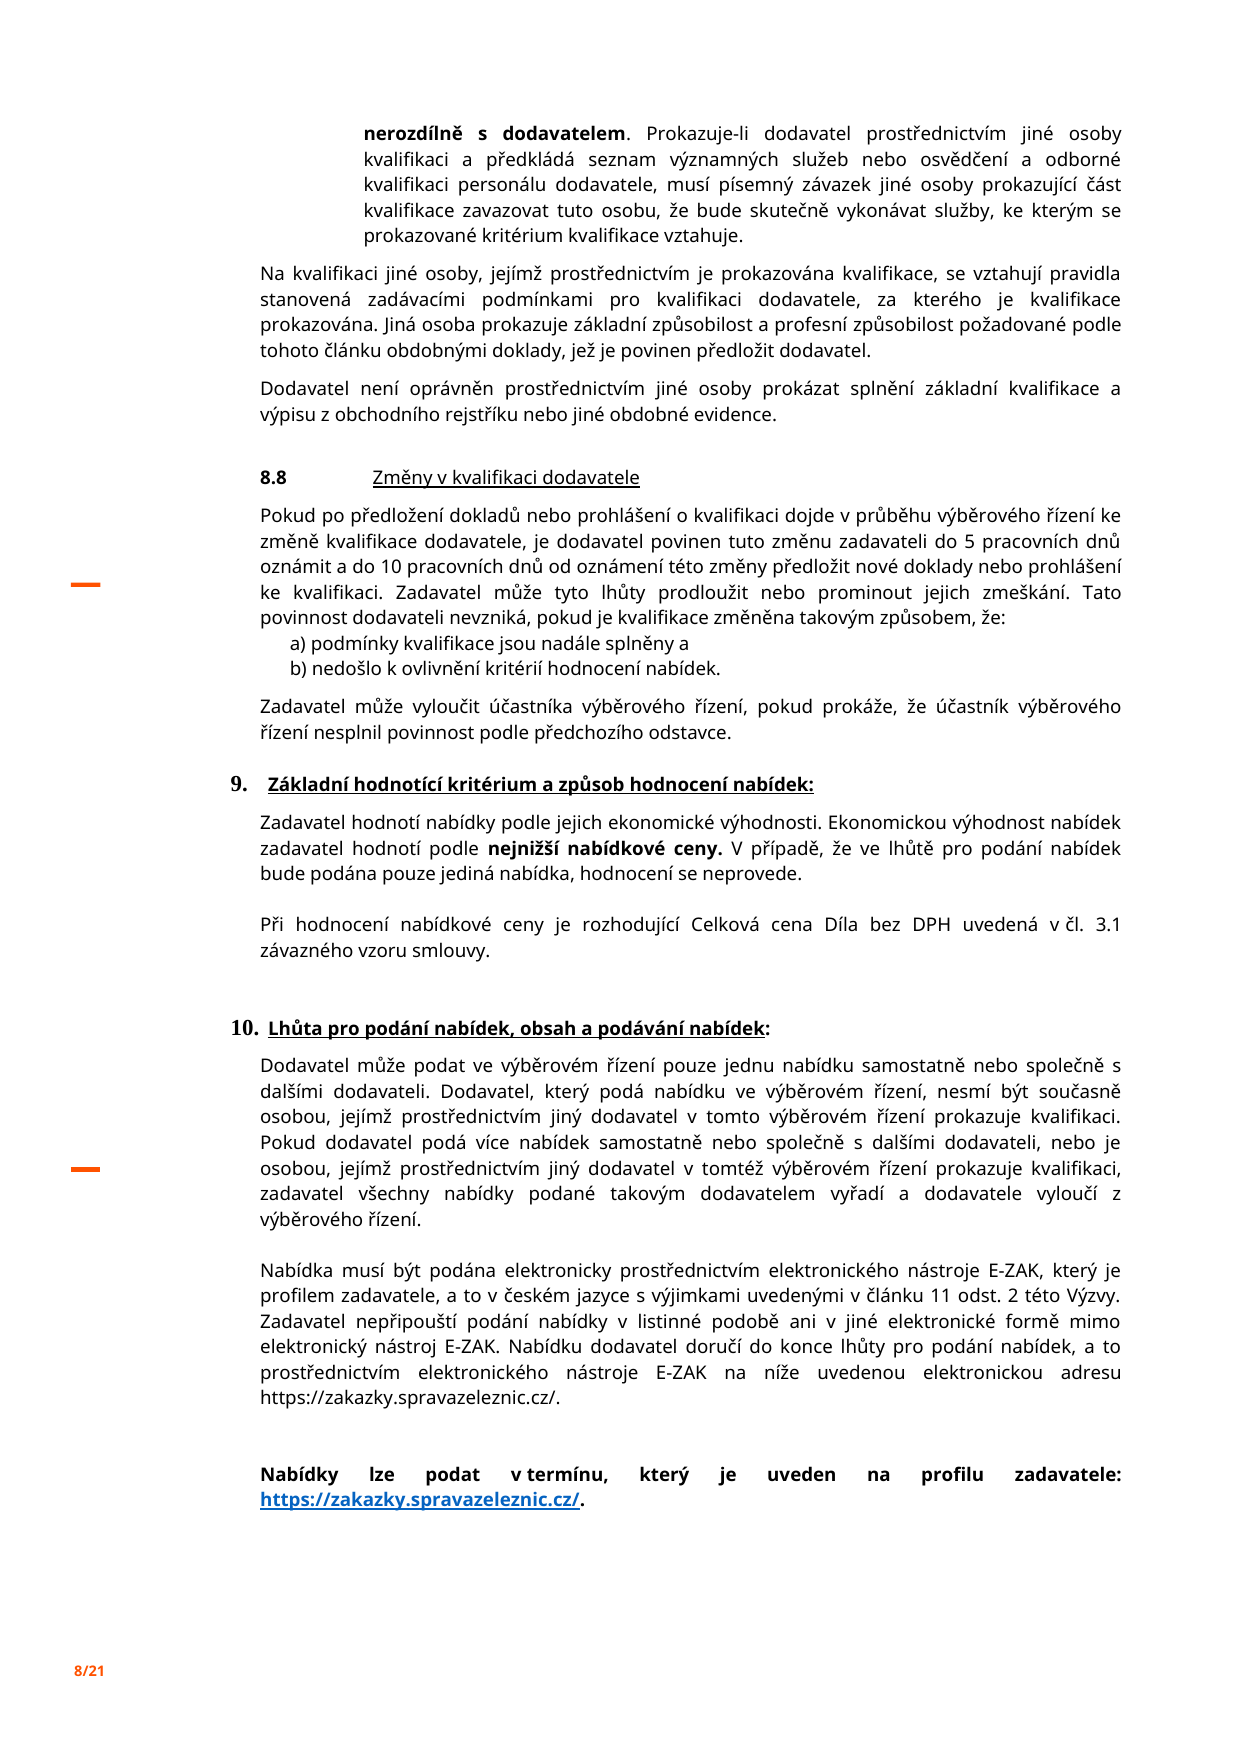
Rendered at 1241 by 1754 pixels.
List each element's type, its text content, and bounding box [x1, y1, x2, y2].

text Při hodnocení nabídkové ceny je rozhodující Celková cena Díla bez DPH uvedená v čl. 3.1 závazného vzoru smlouvy. [260, 911, 1122, 962]
text Na kvalifikaci jiné osoby, jejímž prostřednictvím je prokazována kvalifikace, se vztahují pravidla stanovená zadávacími podmínkami pro kvalifikaci dodavatele, za kterého je kvalifikace prokazována. Jiná osoba prokazuje základní způsobilost a profesní způsobilost požadované podle tohoto článku obdobnými doklady, jež je povinen předložit dodavatel. [260, 261, 1122, 363]
text b) nedošlo k ovlivnění kritérií hodnocení nabídek. [289, 656, 1122, 681]
list Lhůta pro podání nabídek, obsah a podávání nabídek: [230, 1013, 1122, 1040]
list Změny v kvalifikaci dodavatele [260, 464, 1122, 490]
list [326, 121, 1122, 248]
text a) podmínky kvalifikace jsou nadále splněny a [289, 630, 1122, 656]
text Pokud po předložení dokladů nebo prohlášení o kvalifikaci dojde v průběhu výběrového řízení ke změně kvalifikace dodavatele, je dodavatel povinen tuto změnu zadavateli do 5 pracovních dnů oznámit a do 10 pracovních dnů od oznámení této změny předložit nové doklady nebo prohlášení ke kvalifikaci. Zadavatel může tyto lhůty prodloužit nebo prominout jejich zmeškání. Tato povinnost dodavateli nevzniká, pokud je kvalifikace změněna takovým způsobem, že: [260, 502, 1122, 630]
text Zadavatel hodnotí nabídky podle jejich ekonomické výhodnosti. Ekonomickou výhodnost nabídek zadavatel hodnotí podle nejnižší nabídkové ceny. V případě, že ve lhůtě pro podání nabídek bude podána pouze jediná nabídka, hodnocení se neprovede. [260, 809, 1122, 886]
text Dodavatel může podat ve výběrovém řízení pouze jednu nabídku samostatně nebo společně s dalšími dodavateli. Dodavatel, který podá nabídku ve výběrovém řízení, nesmí být současně osobou, jejímž prostřednictvím jiný dodavatel v tomto výběrovém řízení prokazuje kvalifikaci. Pokud dodavatel podá více nabídek samostatně nebo společně s dalšími dodavateli, nebo je osobou, jejímž prostřednictvím jiný dodavatel v tomtéž výběrovém řízení prokazuje kvalifikaci, zadavatel všechny nabídky podané takovým dodavatelem vyřadí a dodavatele vyloučí z výběrového řízení. [260, 1053, 1122, 1231]
text Dodavatel není oprávněn prostřednictvím jiné osoby prokázat splnění základní kvalifikace a výpisu z obchodního rejstříku nebo jiné obdobné evidence. [260, 375, 1122, 426]
text Nabídka musí být podána elektronicky prostřednictvím elektronického nástroje E-ZAK, který je profilem zadavatele, a to v českém jazyce s výjimkami uvedenými v článku 11 odst. 2 této Výzvy. Zadavatel nepřipouští podání nabídky v listinné podobě ani v jiné elektronické formě mimo elektronický nástroj E-ZAK. Nabídku dodavatel doručí do konce lhůty pro podání nabídek, a to prostřednictvím elektronického nástroje E-ZAK na níže uvedenou elektronickou adresu https://zakazky.spravazeleznic.cz/. [260, 1257, 1122, 1410]
list Základní hodnotící kritérium a způsob hodnocení nabídek: [230, 770, 1122, 797]
text Nabídky lze podat v termínu, který je uveden na profilu zadavatele: https://zakazky.spravazeleznic.cz/. [260, 1461, 1122, 1512]
text Zadavatel může vyloučit účastníka výběrového řízení, pokud prokáže, že účastník výběrového řízení nesplnil povinnost podle předchozího odstavce. [260, 693, 1122, 744]
